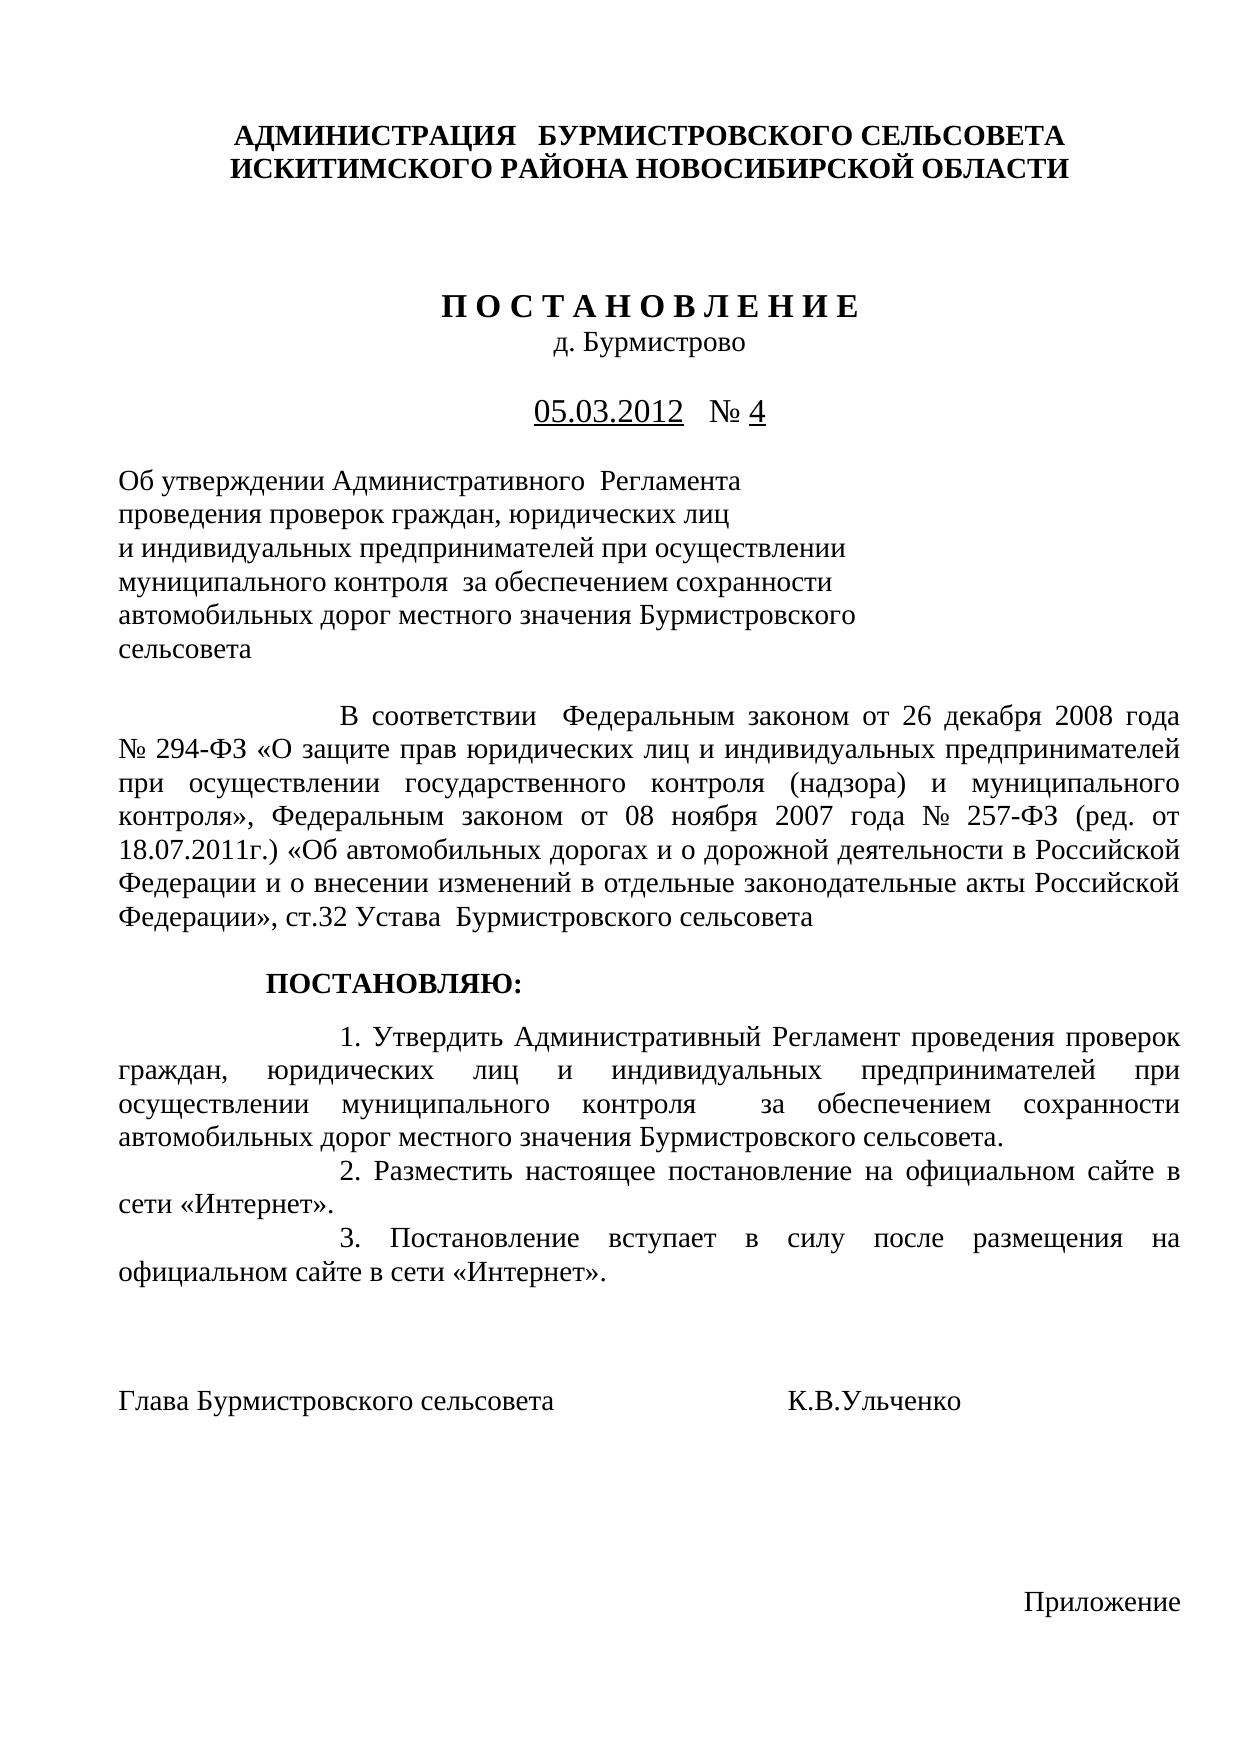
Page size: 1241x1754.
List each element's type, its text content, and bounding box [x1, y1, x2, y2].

text В соответствии Федеральным законом от 26 декабря 2008 года № 294-ФЗ «О защите прав юридических лиц и индивидуальных предпринимателей при осуществлении государственного контроля (надзора) и муниципального контроля», Федеральным законом от 08 ноября 2007 года № 257-ФЗ (ред. от 18.07.2011г.) «Об автомобильных дорогах и о дорожной деятельности в Российской Федерации и о внесении изменений в отдельные законодательные акты Российской Федерации», ст.32 Устава Бурмистровского сельсовета [118, 698, 1181, 933]
title 2. Разместить настоящее постановление на официальном сайте в сети «Интернет». [118, 1153, 1181, 1220]
text д. Бурмистрово [118, 324, 1181, 358]
title Об утверждении Административного Регламента [118, 463, 1181, 497]
text П О С Т А Н О В Л Е Н И Е [118, 286, 1181, 324]
title автомобильных дорог местного значения Бурмистровского [118, 597, 1181, 631]
title и индивидуальных предпринимателей при осуществлении [118, 530, 1181, 564]
title 3. Постановление вступает в силу после размещения на официальном сайте в сети «Интернет». [118, 1220, 1181, 1287]
text 05.03.2012 № 4 [118, 391, 1181, 429]
text Приложение [118, 1584, 1181, 1618]
title муниципального контроля за обеспечением сохранности [118, 564, 1181, 597]
text ИСКИТИМСКОГО РАЙОНА НОВОСИБИРСКОЙ ОБЛАСТИ [118, 152, 1181, 185]
text Глава Бурмистровского сельсовета К.В.Ульченко [118, 1383, 1181, 1417]
title проведения проверок граждан, юридических лиц [118, 497, 1181, 530]
title 1. Утвердить Административный Регламент проведения проверок граждан, юридических лиц и индивидуальных предпринимателей при осуществлении муниципального контроля за обеспечением сохранности автомобильных дорог местного значения Бурмистровского сельсовета. [118, 1019, 1181, 1153]
text АДМИНИСТРАЦИЯ БУРМИСТРОВСКОГО СЕЛЬСОВЕТА [118, 118, 1181, 152]
title ПОСТАНОВЛЯЮ: [192, 966, 1181, 1000]
title сельсовета [118, 631, 1181, 664]
